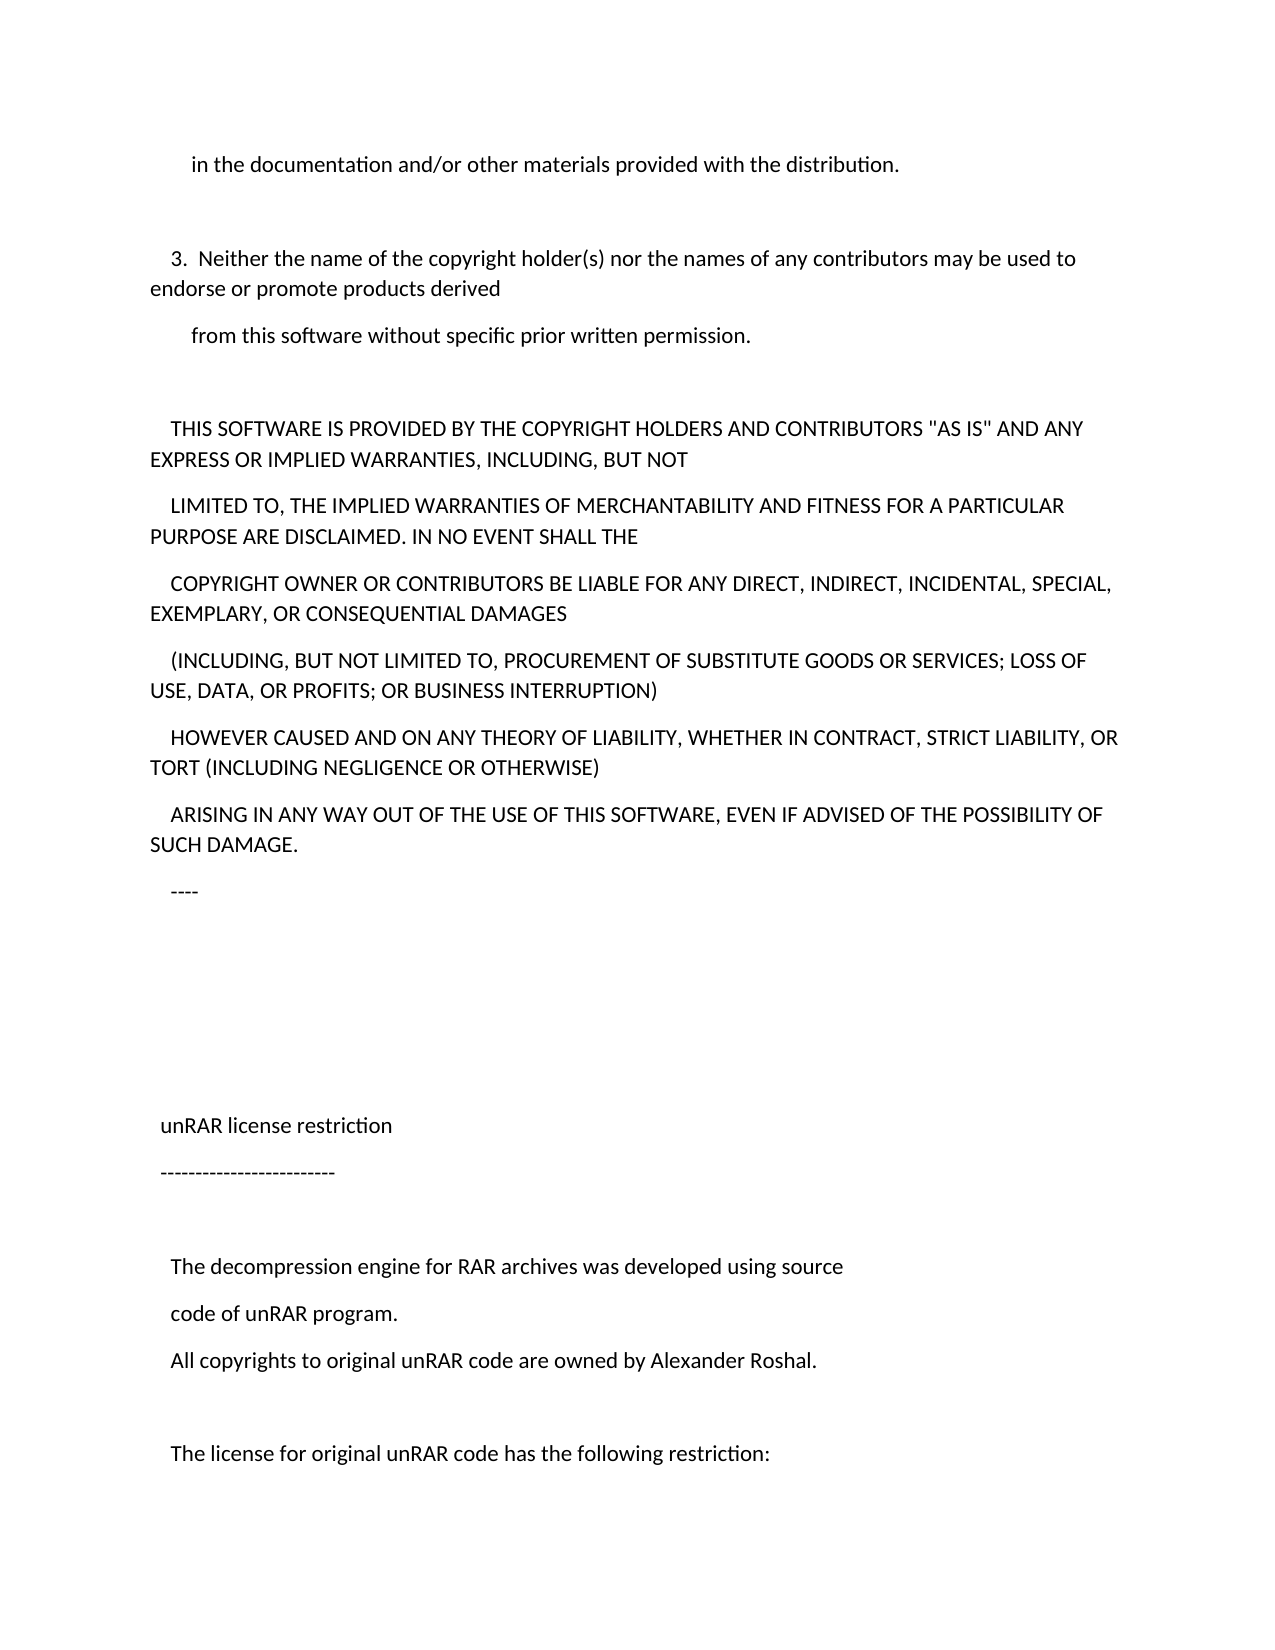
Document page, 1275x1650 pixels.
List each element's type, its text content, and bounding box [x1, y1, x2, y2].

text 3. Neither the name of the copyright holder(s) nor the names of any contributors may be used to endorse or promote products derived [150, 244, 1125, 302]
text All copyrights to original unRAR code are owned by Alexander Roshal. [150, 1346, 1125, 1374]
text The decompression engine for RAR archives was developed using source [150, 1252, 1125, 1280]
text THIS SOFTWARE IS PROVIDED BY THE COPYRIGHT HOLDERS AND CONTRIBUTORS "AS IS" AND ANY EXPRESS OR IMPLIED WARRANTIES, INCLUDING, BUT NOT [150, 414, 1125, 473]
text LIMITED TO, THE IMPLIED WARRANTIES OF MERCHANTABILITY AND FITNESS FOR A PARTICULAR PURPOSE ARE DISCLAIMED. IN NO EVENT SHALL THE [150, 492, 1125, 550]
text in the documentation and/or other materials provided with the distribution. [150, 150, 1125, 178]
text HOWEVER CAUSED AND ON ANY THEORY OF LIABILITY, WHETHER IN CONTRACT, STRICT LIABILITY, OR TORT (INCLUDING NEGLIGENCE OR OTHERWISE) [150, 723, 1125, 781]
text from this software without specific prior written permission. [150, 321, 1125, 349]
text ---- [150, 877, 1125, 905]
text ARISING IN ANY WAY OUT OF THE USE OF THIS SOFTWARE, EVEN IF ADVISED OF THE POSSIBILITY OF SUCH DAMAGE. [150, 800, 1125, 858]
text (INCLUDING, BUT NOT LIMITED TO, PROCUREMENT OF SUBSTITUTE GOODS OR SERVICES; LOSS OF USE, DATA, OR PROFITS; OR BUSINESS INTERRUPTION) [150, 646, 1125, 704]
text The license for original unRAR code has the following restriction: [150, 1439, 1125, 1468]
text ------------------------- [150, 1158, 1125, 1186]
text COPYRIGHT OWNER OR CONTRIBUTORS BE LIABLE FOR ANY DIRECT, INDIRECT, INCIDENTAL, SPECIAL, EXEMPLARY, OR CONSEQUENTIAL DAMAGES [150, 569, 1125, 627]
text code of unRAR program. [150, 1299, 1125, 1327]
text unRAR license restriction [150, 1111, 1125, 1139]
